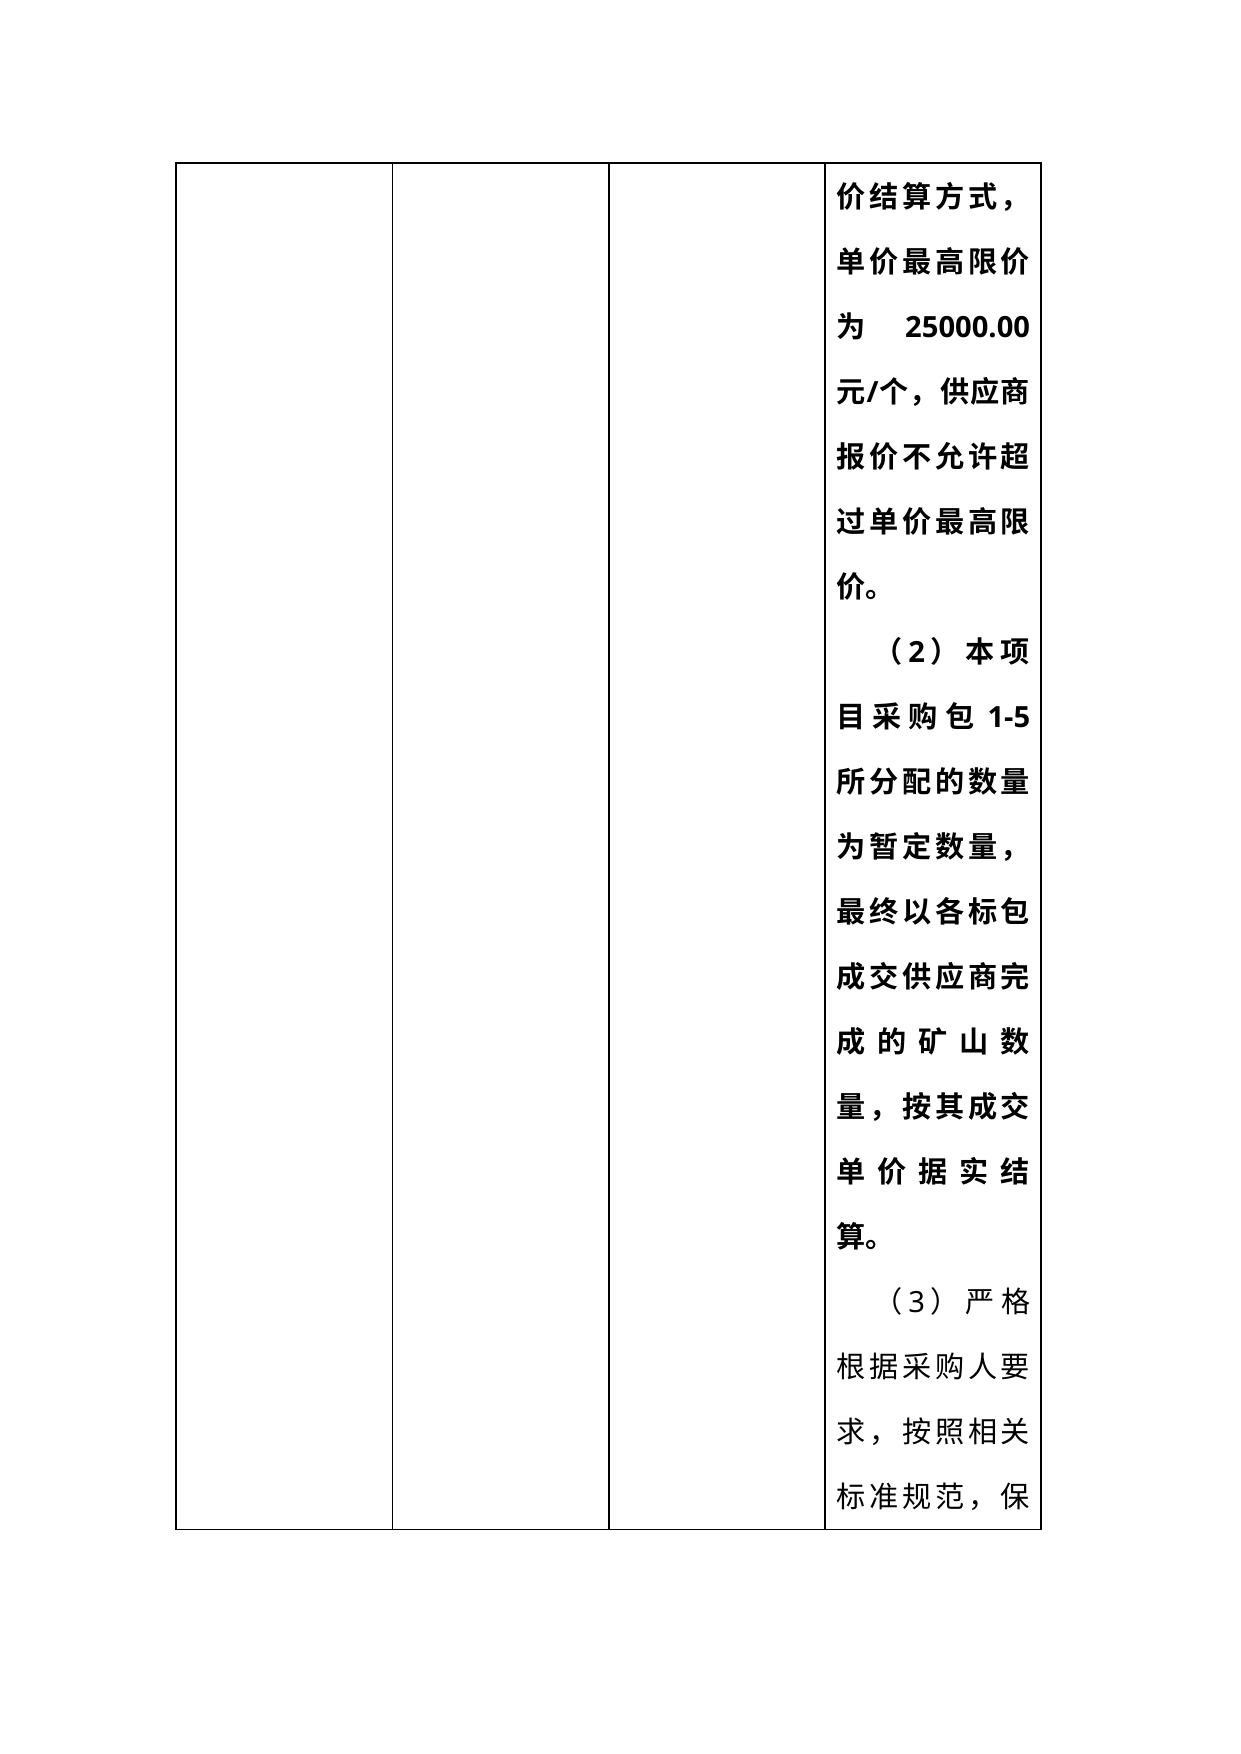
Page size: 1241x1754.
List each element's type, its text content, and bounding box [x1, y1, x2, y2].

table_cell 1 [393, 164, 608, 1528]
table_cell [610, 164, 824, 1528]
table_cell [177, 164, 392, 1528]
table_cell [826, 164, 1040, 1528]
